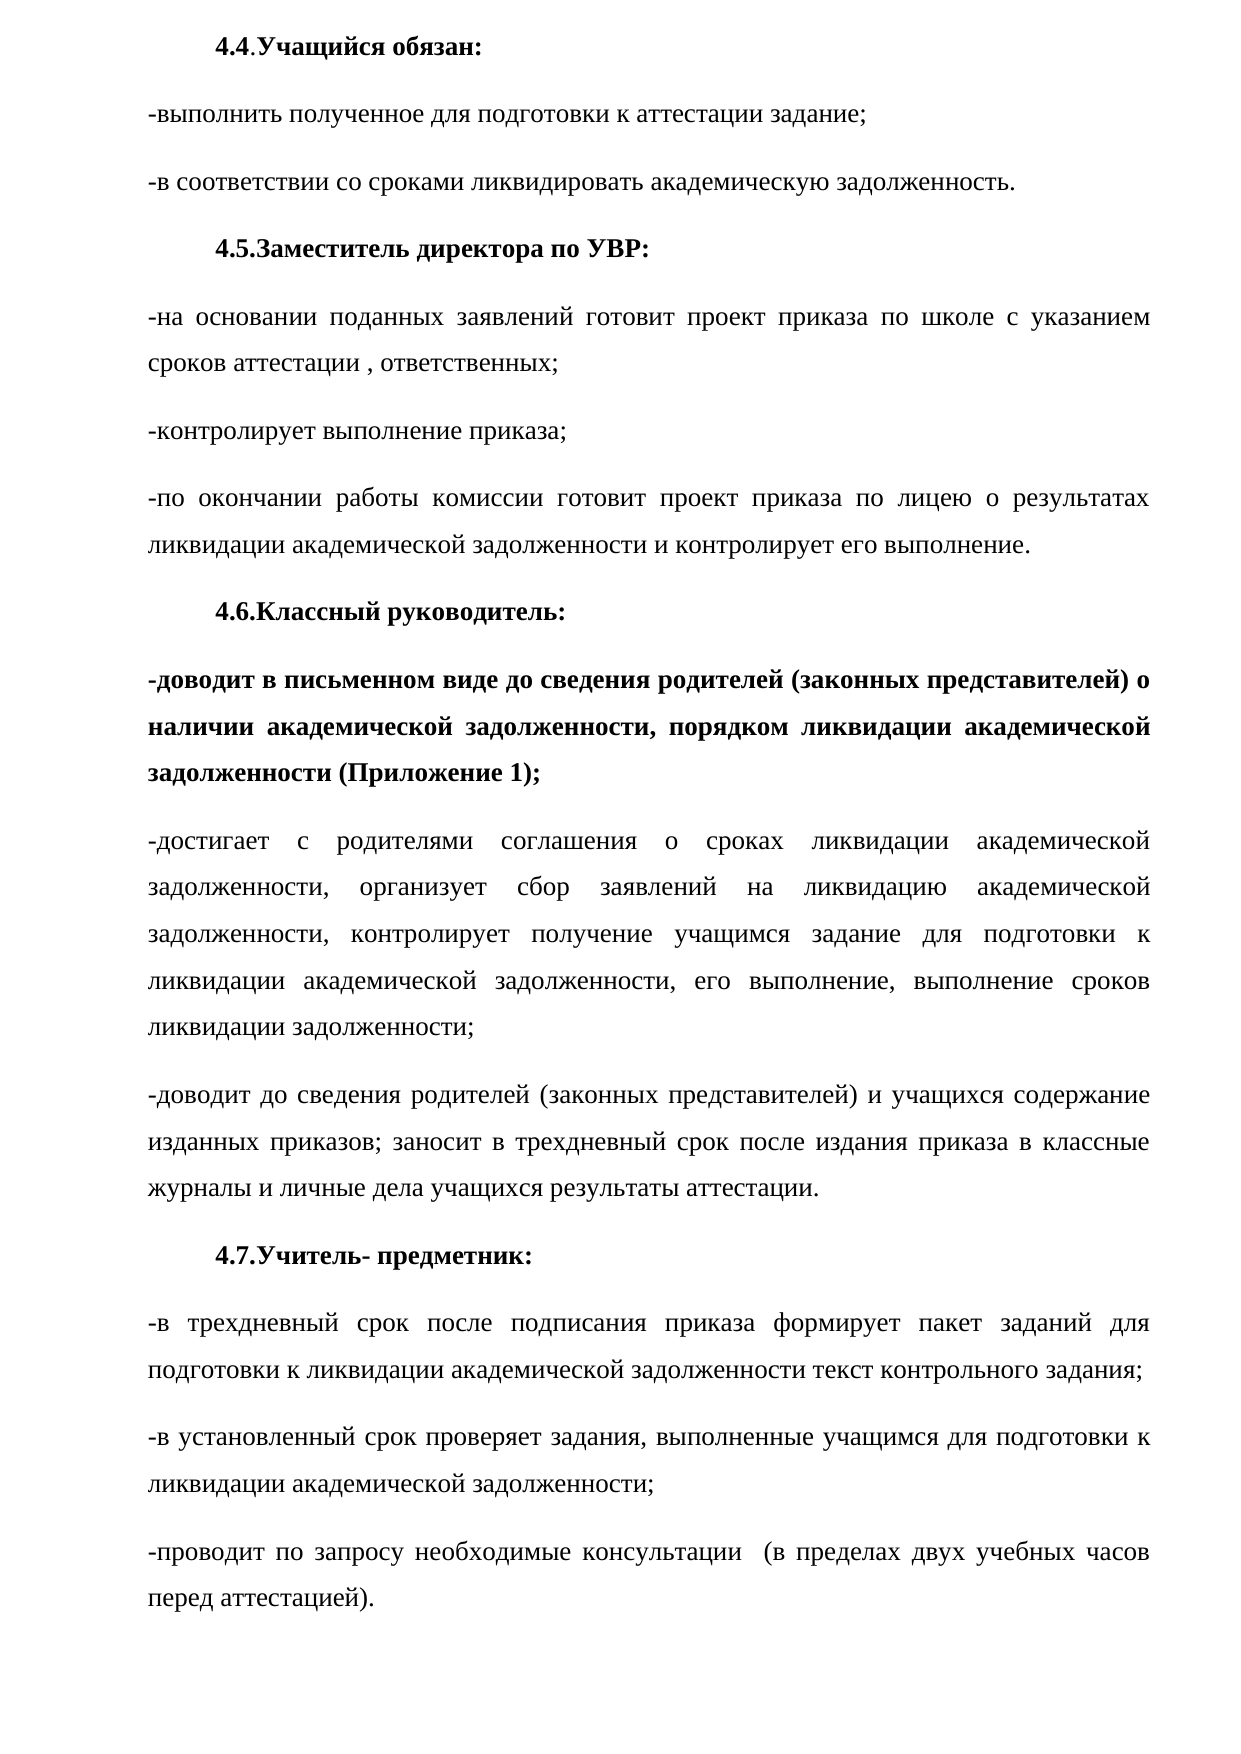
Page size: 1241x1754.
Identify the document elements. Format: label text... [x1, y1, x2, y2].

text -в трехдневный срок после подписания приказа формирует пакет заданий для подготовки к ликвидации академической задолженности текст контрольного задания; [148, 1306, 1152, 1384]
text -контролирует выполнение приказа; [148, 414, 1152, 445]
text 4.4.Учащийся обязан: [148, 29, 1152, 61]
text 4.6.Классный руководитель: [148, 595, 1152, 627]
text 4.5.Заместитель директора по УВР: [148, 232, 1152, 263]
text -достигает с родителями соглашения о сроках ликвидации академической задолженности, организует сбор заявлений на ликвидацию академической задолженности, контролирует получение учащимся задание для подготовки к ликвидации академической задолженности, его выполнение, выполнение сроков ликвидации задолженности; [148, 824, 1152, 1042]
text -проводит по запросу необходимые консультации (в пределах двух учебных часов перед аттестацией). [148, 1534, 1152, 1612]
text -в установленный срок проверяет задания, выполненные учащимся для подготовки к ликвидации академической задолженности; [148, 1420, 1152, 1498]
text -доводит до сведения родителей (законных представителей) и учащихся содержание изданных приказов; заносит в трехдневный срок после издания приказа в классные журналы и личные дела учащихся результаты аттестации. [148, 1078, 1152, 1202]
text -на основании поданных заявлений готовит проект приказа по школе с указанием сроков аттестации , ответственных; [148, 299, 1152, 377]
text -по окончании работы комиссии готовит проект приказа по лицею о результатах ликвидации академической задолженности и контролирует его выполнение. [148, 481, 1152, 559]
text 4.7.Учитель- предметник: [148, 1239, 1152, 1270]
text -в соответствии со сроками ликвидировать академическую задолженность. [148, 164, 1152, 196]
text -выполнить полученное для подготовки к аттестации задание; [148, 97, 1152, 128]
text -доводит в письменном виде до сведения родителей (законных представителей) о наличии академической задолженности, порядком ликвидации академической задолженности (Приложение 1); [148, 663, 1152, 787]
